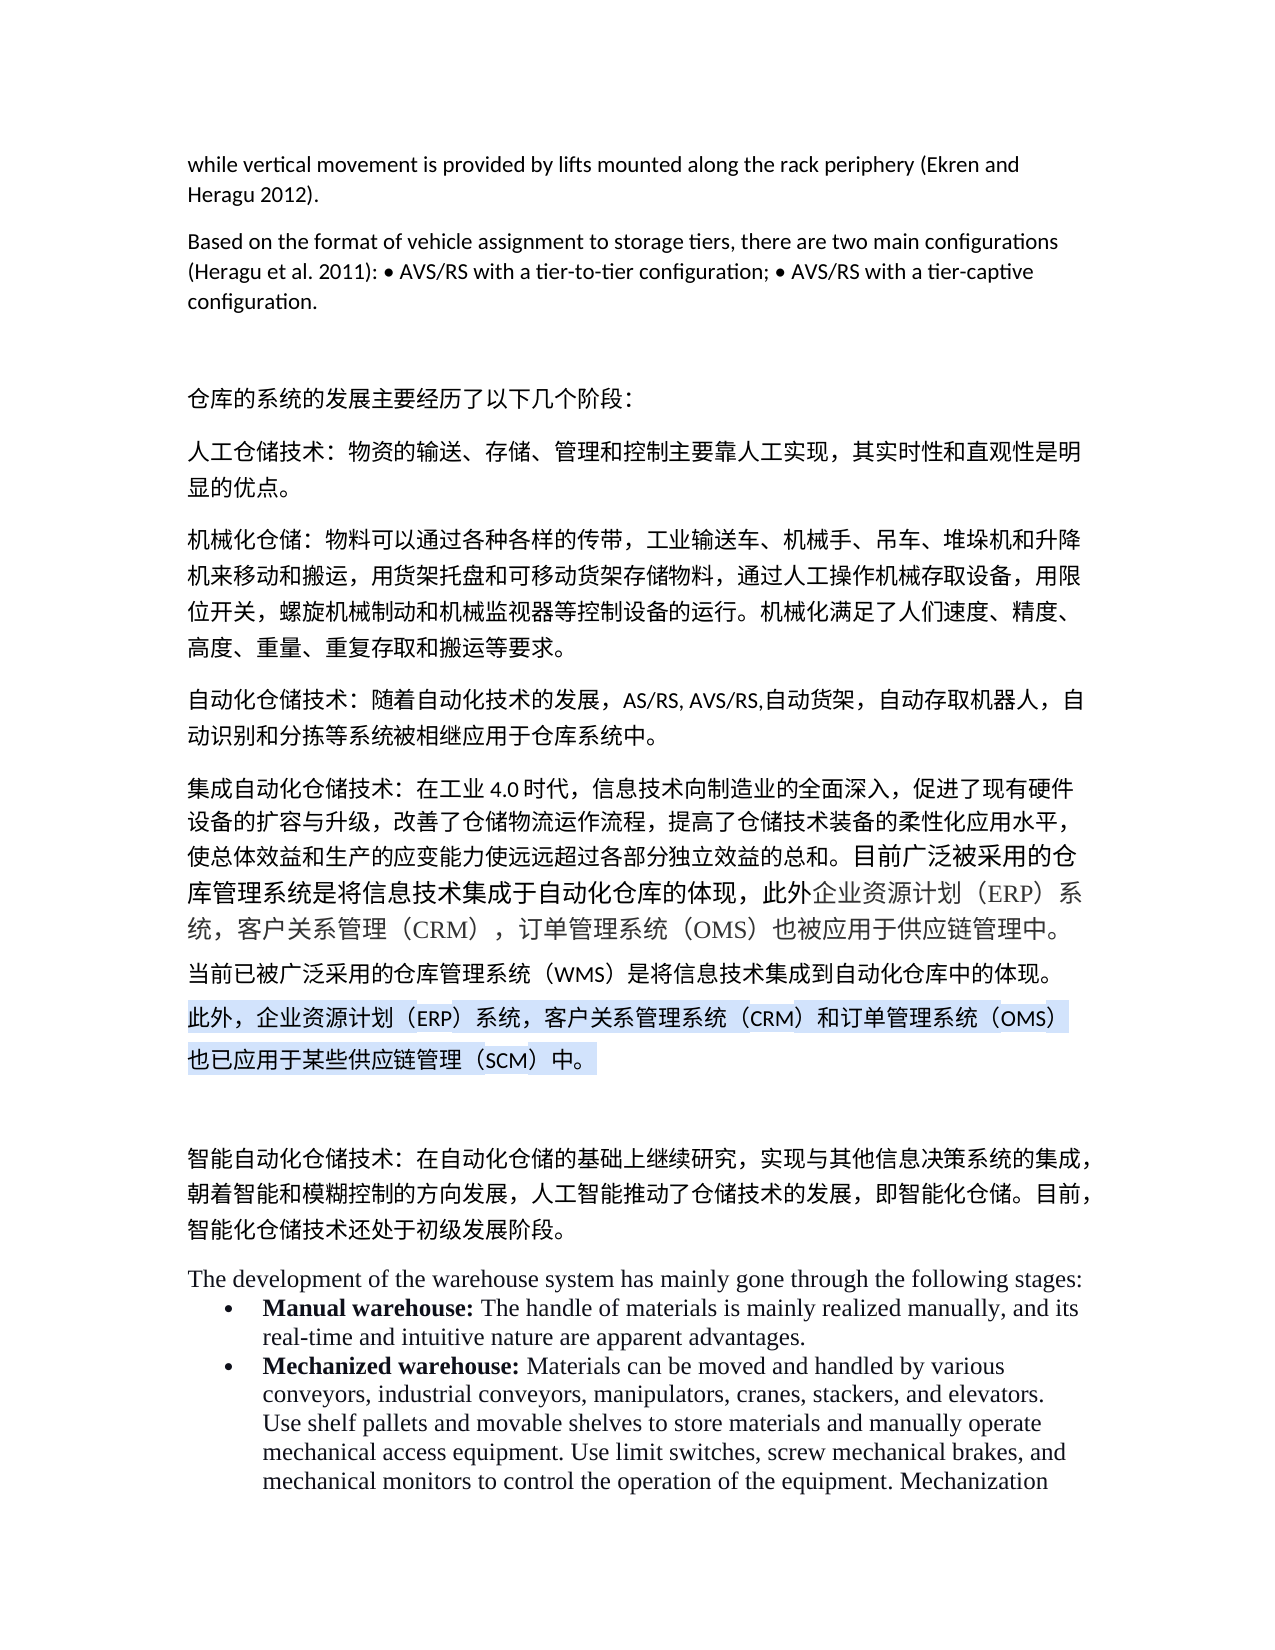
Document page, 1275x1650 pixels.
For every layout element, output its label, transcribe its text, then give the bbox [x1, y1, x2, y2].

text 智能自动化仓储技术：在自动化仓储的基础上继续研究，实现与其他信息决策系统的集成，朝着智能和模糊控制的方向发展，人工智能推动了仓储技术的发展，即智能化仓储。目前，智能化仓储技术还处于初级发展阶段。 [187, 1140, 1087, 1245]
text The development of the warehouse system has mainly gone through the following stages: [187, 1264, 1087, 1293]
text 人工仓储技术：物资的输送、存储、管理和控制主要靠人工实现，其实时性和直观性是明显的优点。 [187, 434, 1087, 503]
list Manual warehouse: The handle of materials is mainly realized manually, and its real-time and intuitive nature are apparent advantages. [225, 1293, 1087, 1351]
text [187, 150, 1087, 208]
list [225, 1351, 1087, 1494]
text 当前已被广泛采用的仓库管理系统（WMS）是将信息技术集成到自动化仓库中的体现。 此外，企业资源计划（ERP）系统，客户关系管理系统（CRM）和订单管理系统（OMS）也已应用于某些供应链管理（SCM）中。 [187, 946, 1087, 1077]
text 集成自动化仓储技术：在工业4.0时代，信息技术向制造业的全面深入，促进了现有硬件设备的扩容与升级，改善了仓储物流运作流程，提高了仓储技术装备的柔性化应用水平，使总体效益和生产的应变能力使远远超过各部分独立效益的总和。目前广泛被采用的仓库管理系统是将信息技术集成于自动化仓库的体现，此外企业资源计划（ERP）系统，客户关系管理（CRM），订单管理系统（OMS）也被应用于供应链管理中。 [187, 770, 1087, 946]
text Based on the format of vehicle assignment to storage tiers, there are two main configurations (Heragu et al. 2011): • AVS/RS with a tier-to-tier configuration; • AVS/RS with a tier-captive configuration. [187, 227, 1087, 316]
text 机械化仓储：物料可以通过各种各样的传带，工业输送车、机械手、吊车、堆垛机和升降机来移动和搬运，用货架托盘和可移动货架存储物料，通过人工操作机械存取设备，用限位开关，螺旋机械制动和机械监视器等控制设备的运行。机械化满足了人们速度、精度、高度、重量、重复存取和搬运等要求。 [187, 522, 1087, 663]
text 自动化仓储技术：随着自动化技术的发展，AS/RS, AVS/RS,自动货架，自动存取机器人，自动识别和分拣等系统被相继应用于仓库系统中。 [187, 682, 1087, 751]
text 仓库的系统的发展主要经历了以下几个阶段： [187, 381, 1087, 414]
